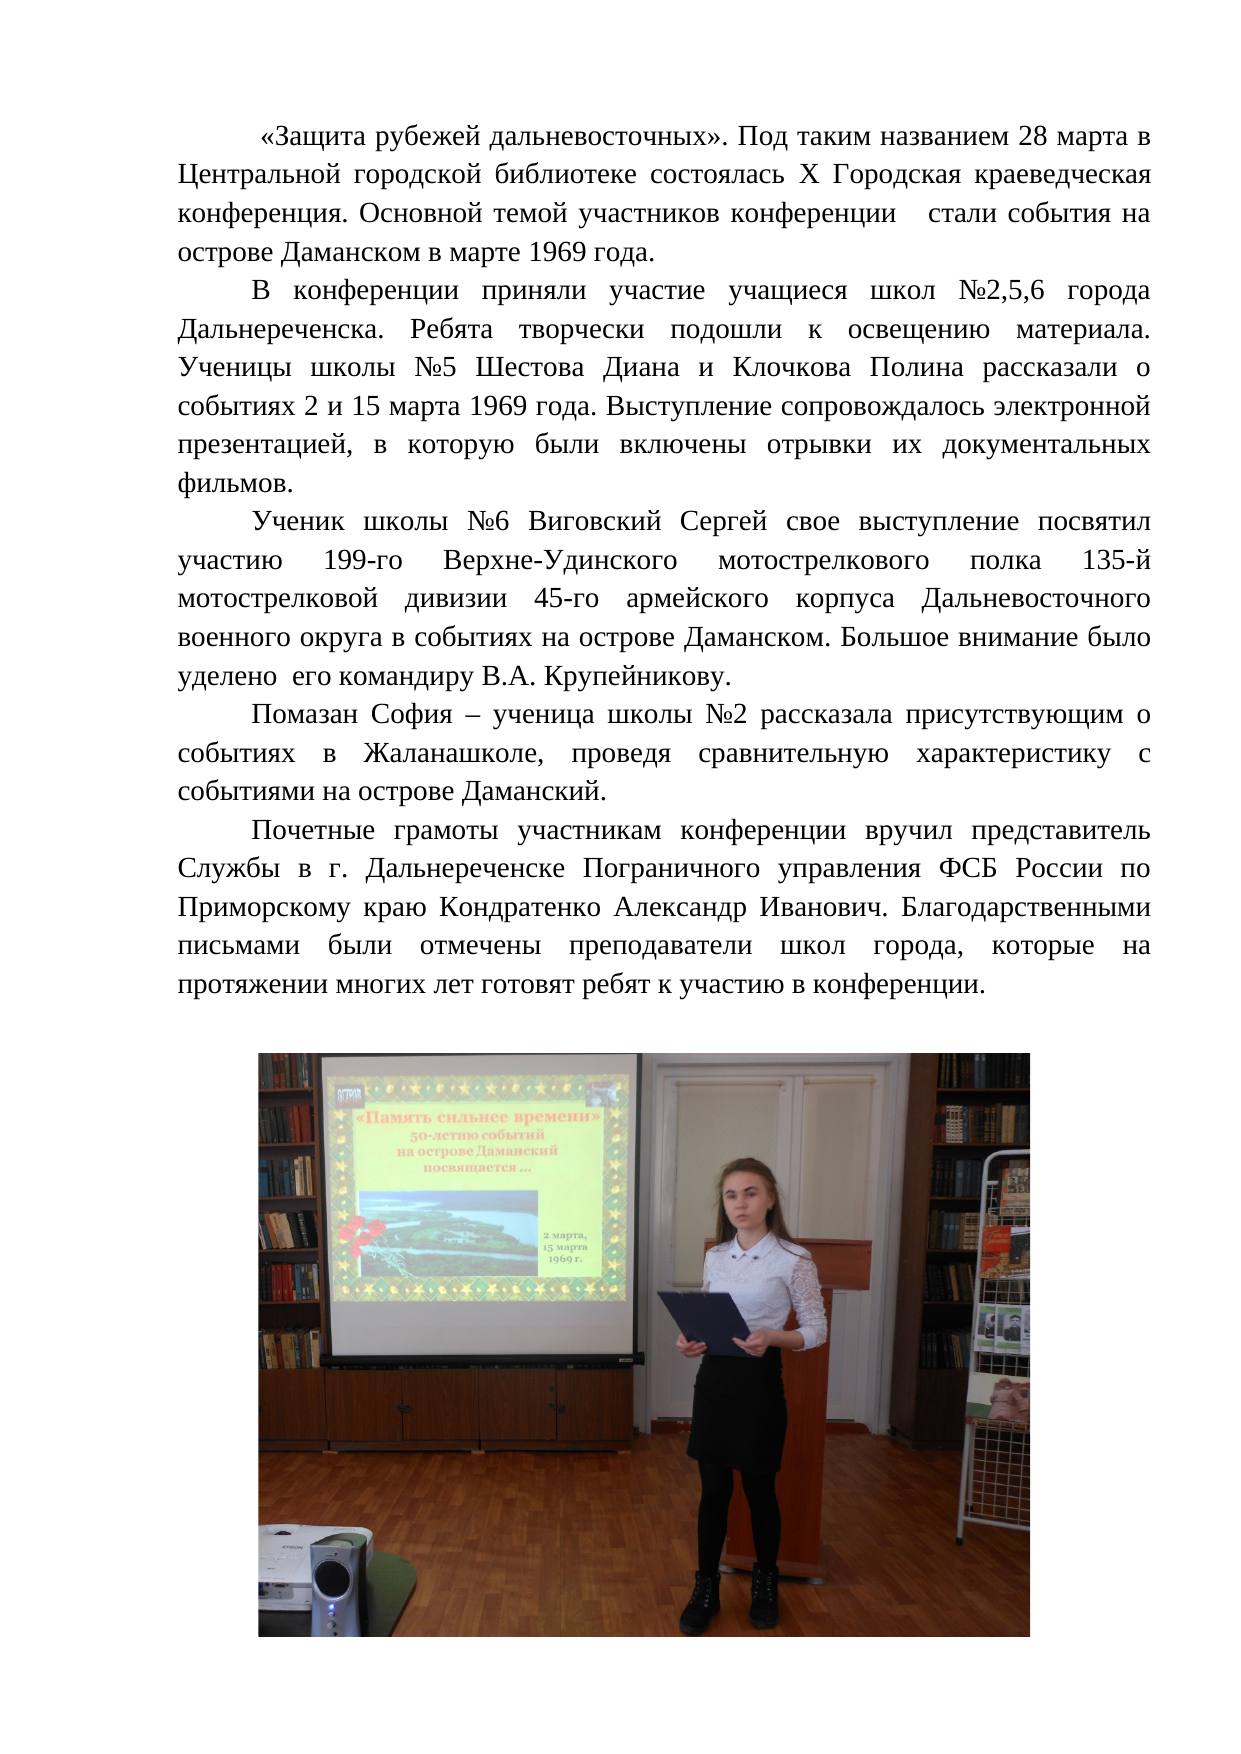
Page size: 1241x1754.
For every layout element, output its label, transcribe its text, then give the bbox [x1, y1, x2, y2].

text В конференции приняли участие учащиеся школ №2,5,6 города Дальнереченска. Ребята творчески подошли к освещению материала. Ученицы школы №5 Шестова Диана и Клочкова Полина рассказали о событиях 2 и 15 марта 1969 года. Выступление сопровождалось электронной презентацией, в которую были включены отрывки их документальных фильмов. [177, 272, 1152, 498]
text Почетные грамоты участникам конференции вручил представитель Службы в г. Дальнереченске Пограничного управления ФСБ России по Приморскому краю Кондратенко Александр Иванович. Благодарственными письмами были отмечены преподаватели школ города, которые на протяжении многих лет готовят ребят к участию в конференции. [177, 812, 1152, 999]
text Ученик школы №6 Виговский Сергей свое выступление посвятил участию 199-го Верхне-Удинского мотострелкового полка 135-й мотострелковой дивизии 45-го армейского корпуса Дальневосточного военного округа в событиях на острове Даманском. Большое внимание было уделено его командиру В.А. Крупейникову. [177, 503, 1152, 691]
text «Защита рубежей дальневосточных». Под таким названием 28 марта в Центральной городской библиотеке состоялась X Городская краеведческая конференция. Основной темой участников конференции стали события на острове Даманском в марте 1969 года. [177, 118, 1152, 267]
text Помазан София – ученица школы №2 рассказала присутствующим о событиях в Жаланашколе, проведя сравнительную характеристику с событиями на острове Даманский. [177, 696, 1152, 807]
picture [258, 1053, 1030, 1637]
